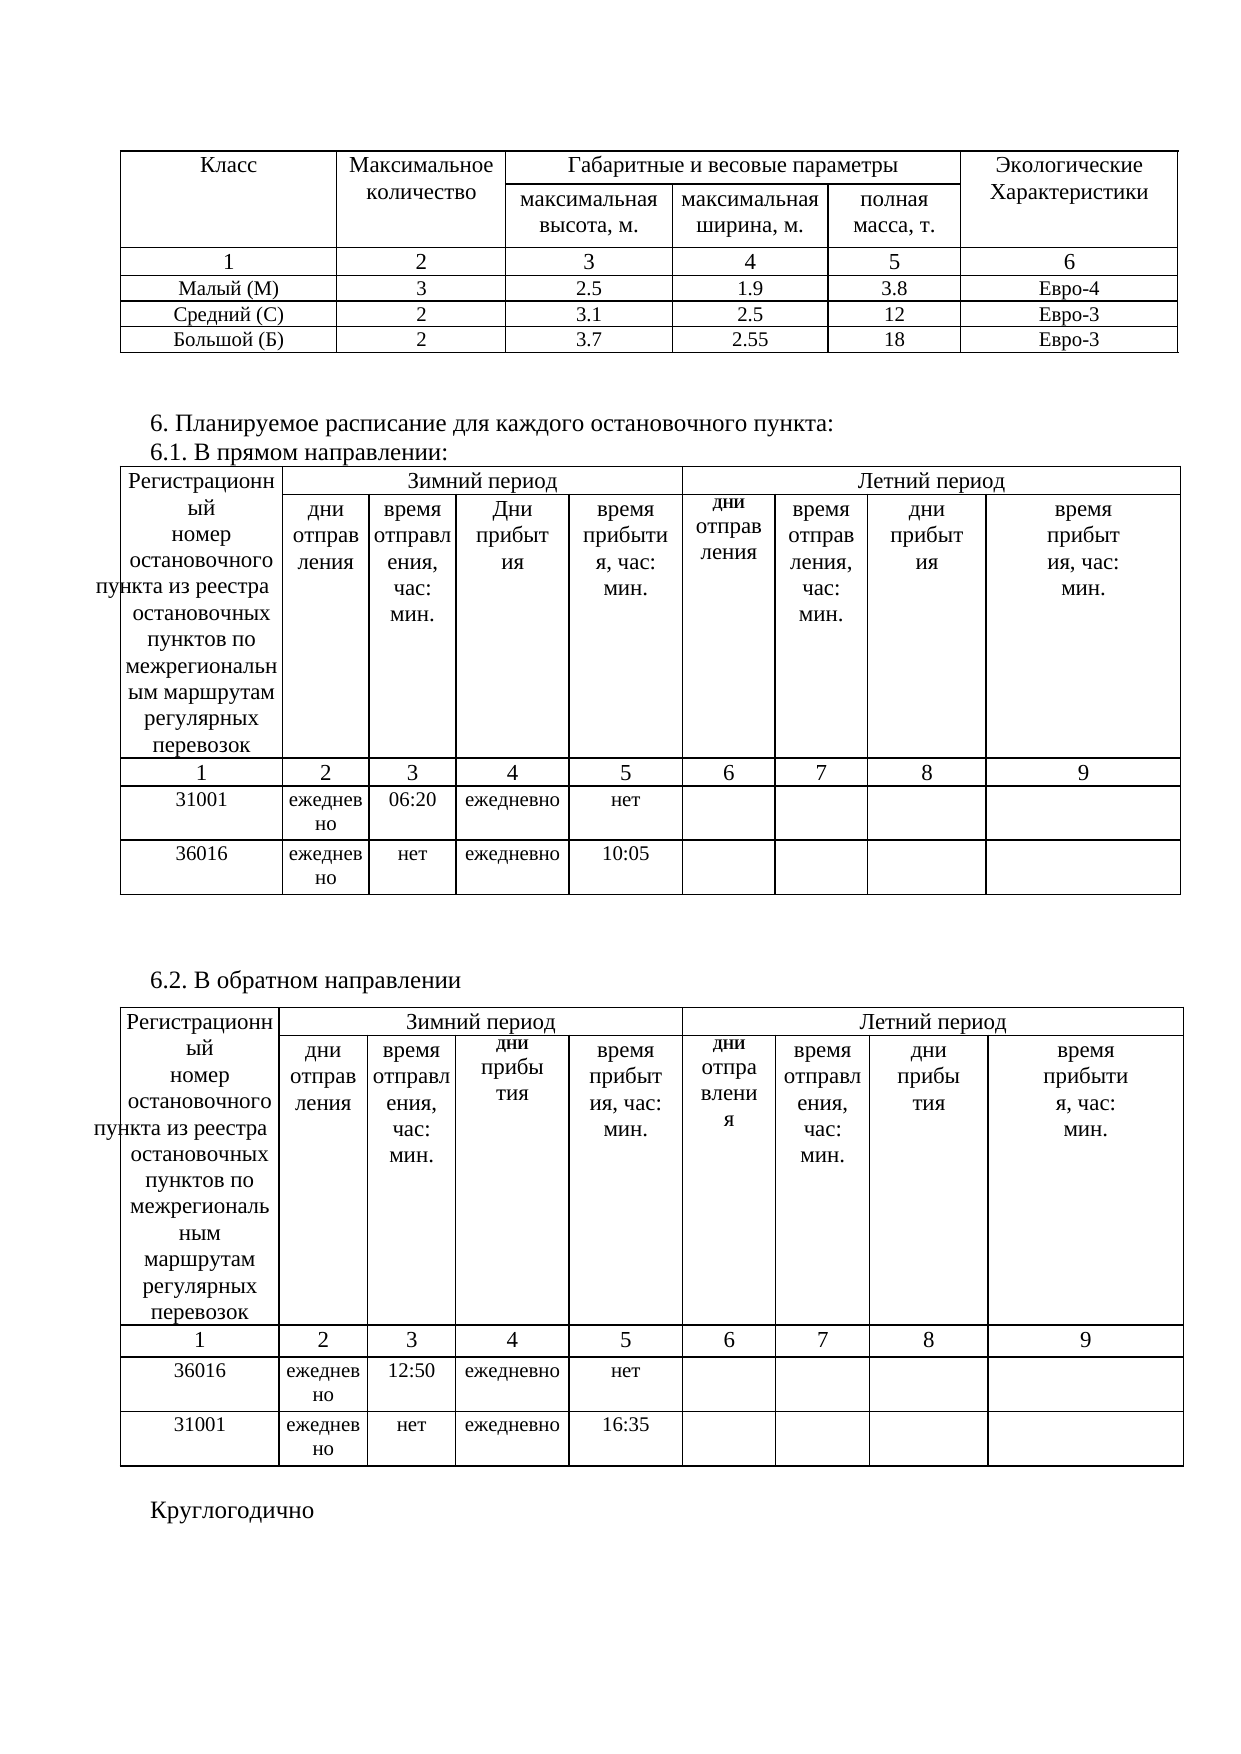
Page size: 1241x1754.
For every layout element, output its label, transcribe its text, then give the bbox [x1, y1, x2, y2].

table_cell 12:50 [368, 1358, 455, 1411]
text 6.1. В прямом направлении: [150, 437, 1090, 466]
table_cell Евро-3 [961, 327, 1177, 351]
table_cell 36016 [121, 1358, 278, 1411]
table_header Класс [121, 152, 336, 247]
table_cell 5 [570, 759, 682, 785]
text 6.2. В обратном направлении [150, 965, 1090, 994]
table_cell [683, 841, 774, 894]
table_cell 2 [283, 759, 368, 785]
table_cell время прибыт ия, час: мин. [570, 1036, 682, 1324]
table_cell ежедневно [457, 841, 568, 894]
table_cell дни отправ ления [283, 495, 368, 757]
table_cell 3.8 [829, 276, 960, 300]
table_cell 3.7 [506, 327, 672, 351]
table_cell Средний (С) [121, 302, 336, 326]
table_cell 5 [570, 1326, 682, 1356]
table_cell Дни прибыт ия [457, 495, 568, 757]
table_cell [989, 1412, 1183, 1465]
table_cell 1.9 [673, 276, 827, 300]
table_cell 5 [829, 248, 960, 274]
table_cell время отправл ения, час: мин. [370, 495, 455, 757]
table_cell нет [368, 1412, 455, 1465]
table_header Зимний период [283, 467, 682, 493]
table_cell 31001 [121, 787, 282, 839]
table_cell 3 [337, 276, 505, 300]
table_cell 2 [337, 248, 505, 274]
table_cell 9 [987, 759, 1180, 785]
table_cell [987, 841, 1180, 894]
text Круглогодично [150, 1495, 1090, 1524]
table_cell 9 [989, 1326, 1183, 1356]
table_header Зимний период [280, 1008, 682, 1034]
table_cell [989, 1358, 1183, 1411]
table_cell нет [570, 787, 682, 839]
table_cell 06:20 [370, 787, 455, 839]
table_cell 6 [961, 248, 1177, 274]
table_cell 7 [776, 759, 867, 785]
table_cell [776, 1412, 869, 1465]
table_cell [683, 787, 774, 839]
table_cell 2 [337, 302, 505, 326]
table_cell 12 [829, 302, 960, 326]
table_cell 3.1 [506, 302, 672, 326]
table_cell 3 [506, 248, 672, 274]
table_cell время прибыти я, час: мин. [989, 1036, 1183, 1324]
table_cell 36016 [121, 841, 282, 894]
table_header Летний период [683, 1008, 1183, 1034]
table_cell 18 [829, 327, 960, 351]
table_cell максимальная высота, м. [506, 185, 672, 247]
table_cell [776, 1358, 869, 1411]
table_header Габаритные и весовые параметры [506, 152, 960, 183]
table_header Экологические Характеристики [961, 152, 1177, 247]
table_header Регистрационный номер остановочного пункта из реестра остановочных пунктов по межрегиональным маршрутам регулярных перевозок [121, 1008, 278, 1324]
table_cell [868, 841, 985, 894]
table_cell время отправ ления, час: мин. [776, 495, 867, 757]
table_cell ежедневно [457, 787, 568, 839]
table_cell время прибыт ия, час: мин. [987, 495, 1180, 757]
table_cell 10:05 [570, 841, 682, 894]
table_cell ежедневно [283, 841, 368, 894]
table_cell [868, 787, 985, 839]
table_cell нет [570, 1358, 682, 1411]
table_cell [776, 787, 867, 839]
table_cell [870, 1358, 987, 1411]
table_cell 1 [121, 248, 336, 274]
table_cell дни прибыт ия [868, 495, 985, 757]
table_cell нет [370, 841, 455, 894]
table_cell ежедневно [283, 787, 368, 839]
table_cell 31001 [121, 1412, 278, 1465]
table_header Максимальное количество [337, 152, 505, 247]
text 6. Планируемое расписание для каждого остановочного пункта: [150, 408, 1090, 437]
table_cell дни отправ ления [280, 1036, 367, 1324]
table_cell 2.5 [506, 276, 672, 300]
table_cell ежедневно [456, 1358, 568, 1411]
table_cell 4 [457, 759, 568, 785]
table_cell 3 [370, 759, 455, 785]
table_cell ДНИ отправ ления [683, 495, 774, 757]
table_cell время прибыти я, час: мин. [570, 495, 682, 757]
table_cell максимальная ширина, м. [673, 185, 827, 247]
table_cell 2 [337, 327, 505, 351]
table_cell 2.5 [673, 302, 827, 326]
table_cell ежедневно [280, 1358, 367, 1411]
table_cell 4 [673, 248, 827, 274]
table_cell [776, 841, 867, 894]
table_cell ДНИ прибы тия [456, 1036, 568, 1324]
table_header Летний период [683, 467, 1180, 493]
table_cell 2.55 [673, 327, 827, 351]
table_cell 8 [868, 759, 985, 785]
table_cell 3 [368, 1326, 455, 1356]
table_cell [683, 1412, 775, 1465]
table_cell [870, 1412, 987, 1465]
table_cell Большой (Б) [121, 327, 336, 351]
table_cell ДНИ отпра влени я [683, 1036, 775, 1324]
table_cell ежедневно [280, 1412, 367, 1465]
table_cell 4 [456, 1326, 568, 1356]
table_cell 1 [121, 759, 282, 785]
table_cell 16:35 [570, 1412, 682, 1465]
table_cell время отправл ения, час: мин. [368, 1036, 455, 1324]
table_cell ежедневно [456, 1412, 568, 1465]
table_cell Евро-3 [961, 302, 1177, 326]
table_cell дни прибы тия [870, 1036, 987, 1324]
table_cell 6 [683, 1326, 775, 1356]
table_header Регистрационный номер остановочного пункта из реестра остановочных пунктов по межрегиональным маршрутам регулярных перевозок [121, 467, 282, 757]
table_cell [987, 787, 1180, 839]
table_cell полная масса, т. [829, 185, 960, 247]
table_cell Малый (М) [121, 276, 336, 300]
table_cell 7 [776, 1326, 869, 1356]
table_cell время отправл ения, час: мин. [776, 1036, 869, 1324]
table_cell 1 [121, 1326, 278, 1356]
table_cell 6 [683, 759, 774, 785]
table_cell 2 [280, 1326, 367, 1356]
table_cell Евро-4 [961, 276, 1177, 300]
table_cell [683, 1358, 775, 1411]
table_cell 8 [870, 1326, 987, 1356]
